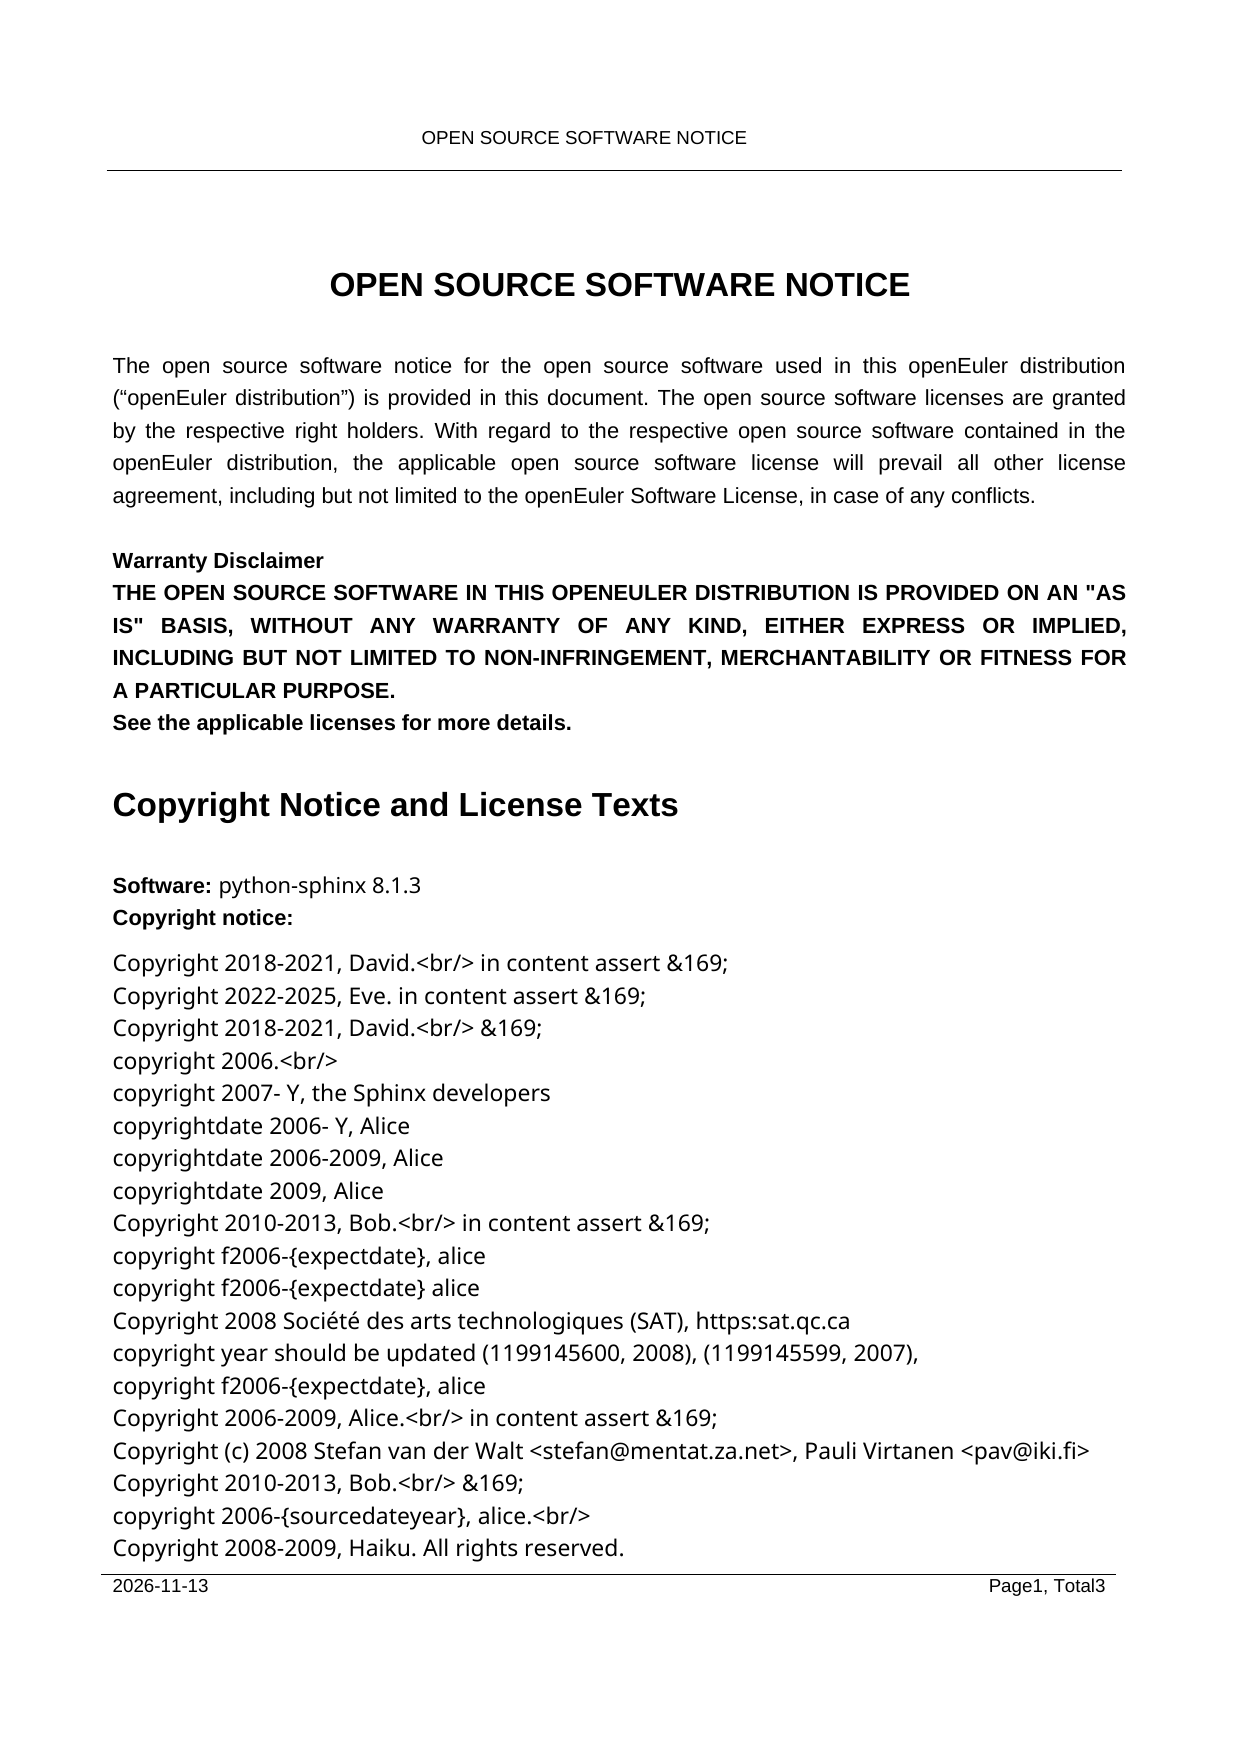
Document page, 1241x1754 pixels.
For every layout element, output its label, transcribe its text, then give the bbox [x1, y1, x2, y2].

text Copyright Notice and License Texts [112, 771, 1128, 836]
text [112, 947, 1128, 1564]
text Copyright notice: [112, 901, 1128, 934]
text The open source software notice for the open source software used in this openEuler distribution (“openEuler distribution”) is provided in this document. The open source software licenses are granted by the respective right holders. With regard to the respective open source software contained in the openEuler distribution, the applicable open source software license will prevail all other license agreement, including but not limited to the openEuler Software License, in case of any conflicts. [112, 349, 1128, 511]
title Software: python-sphinx 8.1.3 [112, 869, 1128, 901]
text OPEN SOURCE SOFTWARE NOTICE [112, 251, 1128, 316]
text THE OPEN SOURCE SOFTWARE IN THIS OPENEULER DISTRIBUTION IS PROVIDED ON AN "AS IS" BASIS, WITHOUT ANY WARRANTY OF ANY KIND, EITHER EXPRESS OR IMPLIED, INCLUDING BUT NOT LIMITED TO NON-INFRINGEMENT, MERCHANTABILITY OR FITNESS FOR A PARTICULAR PURPOSE. See the applicable licenses for more details. [112, 576, 1128, 739]
text Warranty Disclaimer [112, 544, 1128, 576]
